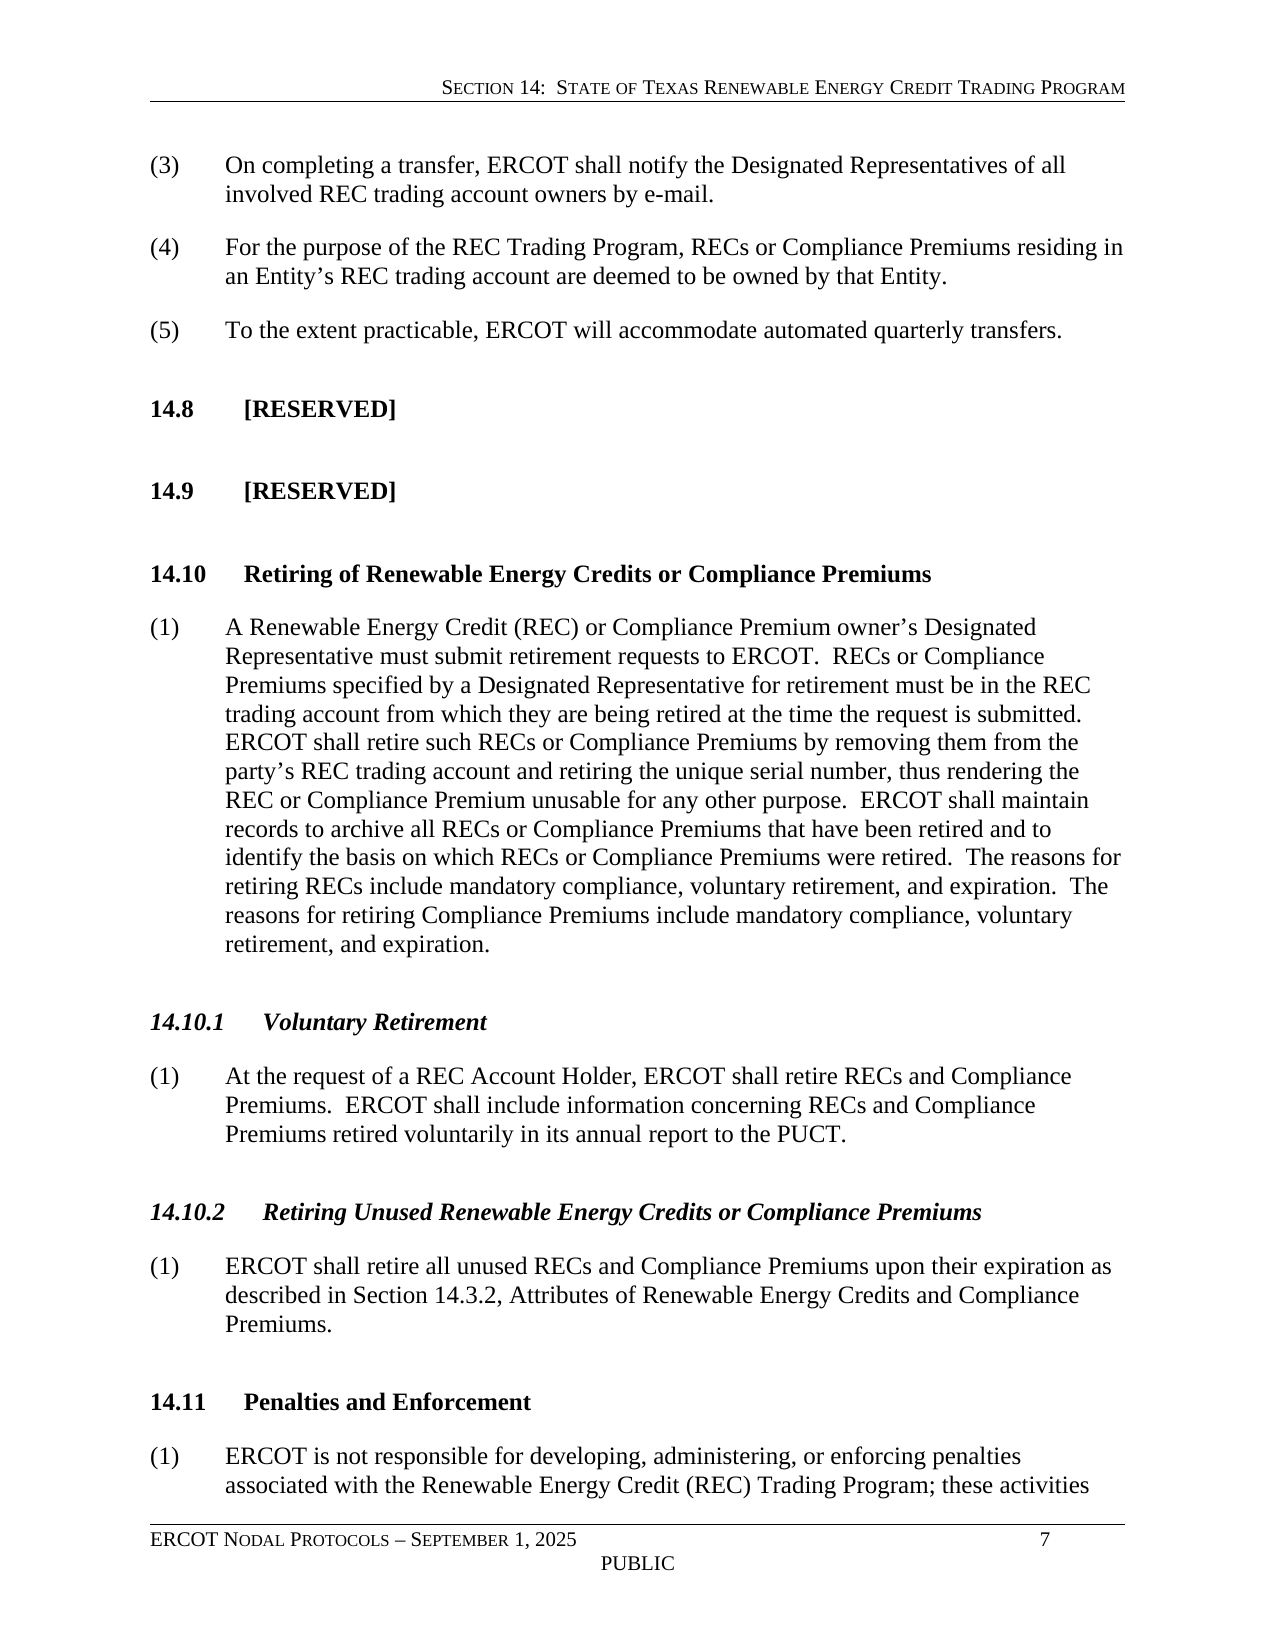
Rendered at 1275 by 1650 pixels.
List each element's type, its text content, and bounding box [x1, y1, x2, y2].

text 14.10 Retiring of Renewable Energy Credits or Compliance Premiums [150, 559, 1125, 587]
text (1) At the request of a REC Account Holder, ERCOT shall retire RECs and Compliance Premiums. ERCOT shall include information concerning RECs and Compliance Premiums retired voluntarily in its annual report to the PUCT. [150, 1061, 1125, 1147]
text 14.11 Penalties and Enforcement [150, 1387, 1125, 1416]
text (4) For the purpose of the REC Trading Program, RECs or Compliance Premiums residing in an Entity’s REC trading account are deemed to be owned by that Entity. [150, 232, 1125, 290]
text 14.10.1 Voluntary Retirement [150, 1007, 1125, 1036]
text 14.10.2 Retiring Unused Renewable Energy Credits or Compliance Premiums [150, 1197, 1125, 1226]
text (1) A Renewable Energy Credit (REC) or Compliance Premium owner’s Designated Representative must submit retirement requests to ERCOT. RECs or Compliance Premiums specified by a Designated Representative for retirement must be in the REC trading account from which they are being retired at the time the request is submitted. ERCOT shall retire such RECs or Compliance Premiums by removing them from the party’s REC trading account and retiring the unique serial number, thus rendering the REC or Compliance Premium unusable for any other purpose. ERCOT shall maintain records to archive all RECs or Compliance Premiums that have been retired and to identify the basis on which RECs or Compliance Premiums were retired. The reasons for retiring RECs include mandatory compliance, voluntary retirement, and expiration. The reasons for retiring Compliance Premiums include mandatory compliance, voluntary retirement, and expiration. [150, 612, 1125, 957]
text 14.9 [RESERVED] [150, 476, 1125, 505]
text (3) On completing a transfer, ERCOT shall notify the Designated Representatives of all involved REC trading account owners by e-mail. [150, 150, 1125, 207]
text (5) To the extent practicable, ERCOT will accommodate automated quarterly transfers. [150, 315, 1125, 344]
text 14.8 [RESERVED] [150, 394, 1125, 422]
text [150, 1441, 1125, 1499]
text (1) ERCOT shall retire all unused RECs and Compliance Premiums upon their expiration as described in Section 14.3.2, Attributes of Renewable Energy Credits and Compliance Premiums. [150, 1251, 1125, 1337]
